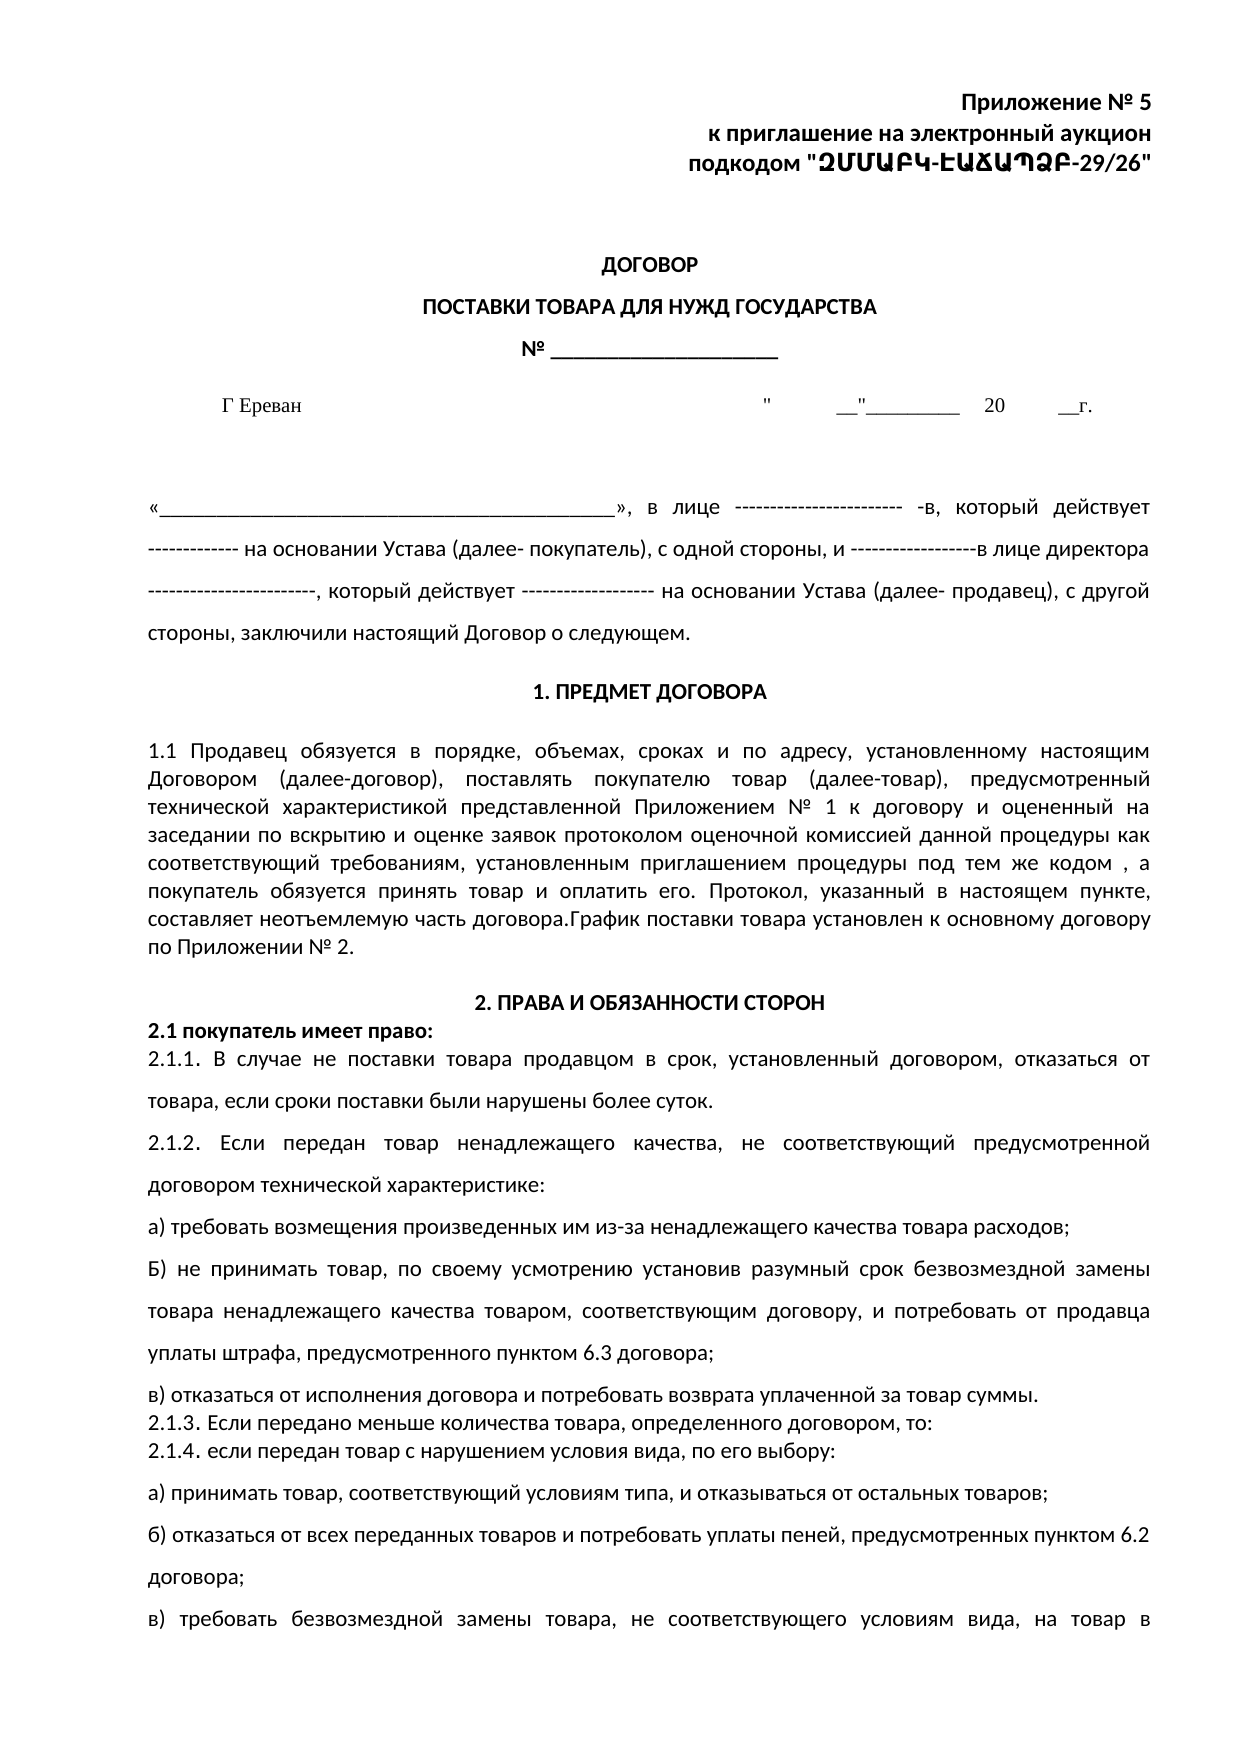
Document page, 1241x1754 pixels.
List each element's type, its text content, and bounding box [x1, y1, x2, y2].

text № ____________________ [148, 334, 1152, 362]
text «________________________________________», в лице ------------------------ -в, который действует ------------- на основании Устава (далее- покупатель), с одной стороны, и ------------------в лице директора ------------------------, который действует ------------------- на основании Устава (далее- продавец), с другой стороны, заключили настоящий Договор о следующем. [148, 492, 1152, 646]
list Б) не принимать товар, по своему усмотрению установив разумный срок безвозмездной замены товара ненадлежащего качества товаром, соответствующим договору, и потребовать от продавца уплаты штрафа, предусмотренного пунктом 6.3 договора; [148, 1254, 1152, 1366]
text ПОСТАВКИ ТОВАРА ДЛЯ НУЖД ГОСУДАРСТВА [148, 292, 1152, 321]
text подкодом "ԶՄՄԱԲԿ-ԷԱՃԱՊՁԲ-29/26" [177, 147, 1152, 178]
text Приложение № 5 [148, 86, 1152, 117]
text 2.1.3․ Если передано меньше количества товара, определенного договором, то: [148, 1408, 1152, 1436]
text в) отказаться от исполнения договора и потребовать возврата уплаченной за товар суммы. [148, 1380, 1152, 1408]
list б) отказаться от всех переданных товаров и потребовать уплаты пеней, предусмотренных пунктом 6.2 договора; [148, 1520, 1152, 1590]
text ДОГОВОР [148, 251, 1152, 278]
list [148, 1604, 1152, 1632]
table_header " __"_________ 20 __г. [620, 393, 1104, 434]
text 2.1 покупатель имеет право: [148, 1016, 1152, 1044]
list а) принимать товар, соответствующий условиям типа, и отказываться от остальных товаров; [148, 1478, 1152, 1506]
text к приглашение на электронный аукцион [177, 117, 1152, 147]
list 2.1.1․ В случае не поставки товара продавцом в срок, установленный договором, отказаться от товара, если сроки поставки были нарушены более суток. [148, 1044, 1152, 1114]
list 2.1.2․ Если передан товар ненадлежащего качества, не соответствующий предусмотренной договором технической характеристике: [148, 1128, 1152, 1198]
text 1. ПРЕДМЕТ ДОГОВОРА [148, 677, 1152, 705]
text 1.1 Продавец обязуется в порядке, объемах, сроках и по адресу, установленному настоящим Договором (далее-договор), поставлять покупателю товар (далее-товар), предусмотренный технической характеристикой представленной Приложением № 1 к договору и оцененный на заседании по вскрытию и оценке заявок протоколом оценочной комиссией данной процедуры как соответствующий требованиям, установленным приглашением процедуры под тем же кодом , а покупатель обязуется принять товар и оплатить его. Протокол, указанный в настоящем пункте, составляет неотъемлемую часть договора.График поставки товара установлен к основному договору по Приложении № 2. [148, 736, 1152, 960]
list 2. ПРАВА И ОБЯЗАННОСТИ СТОРОН [148, 988, 1152, 1016]
table_header Г Ереван [136, 393, 620, 434]
list 2.1.4․ если передан товар с нарушением условия вида, по его выбору: [148, 1436, 1152, 1464]
list а) требовать возмещения произведенных им из-за ненадлежащего качества товара расходов; [148, 1212, 1152, 1240]
